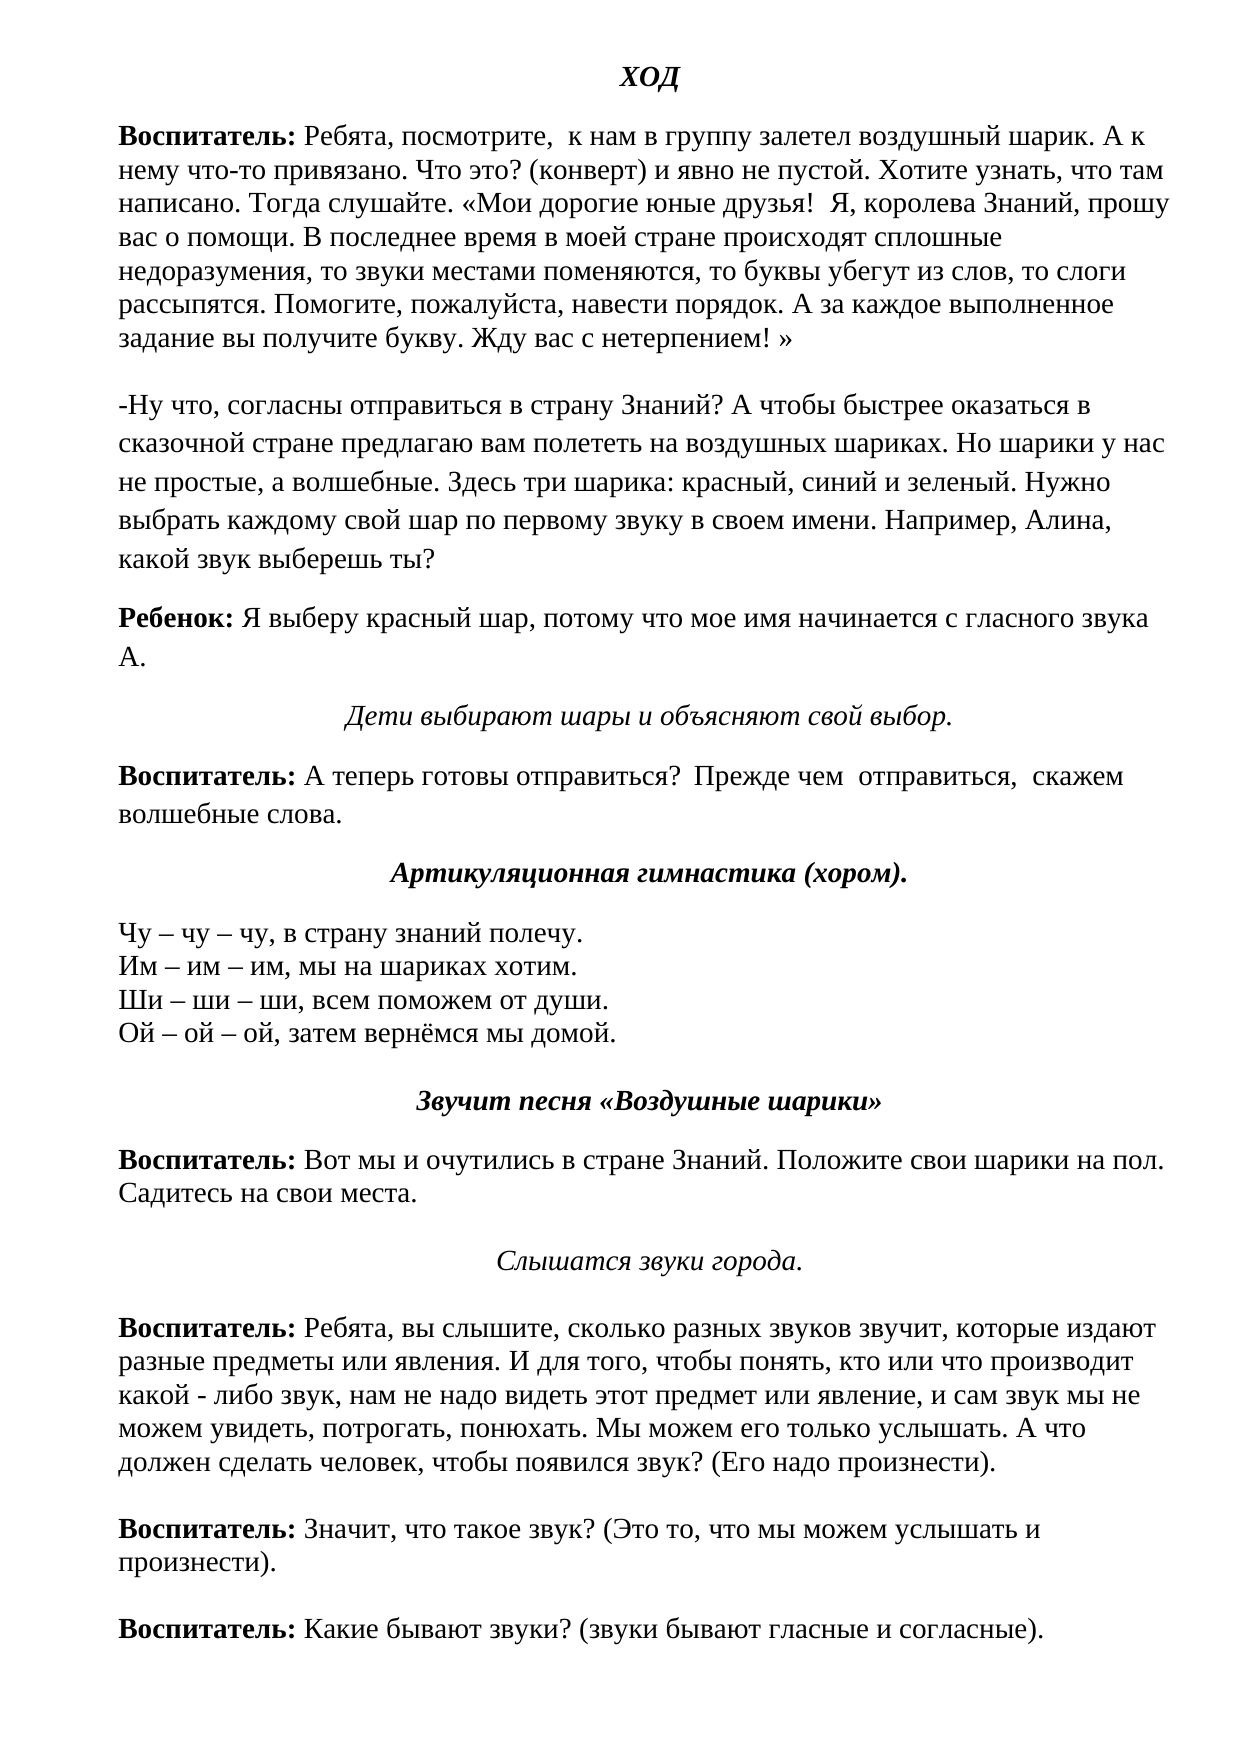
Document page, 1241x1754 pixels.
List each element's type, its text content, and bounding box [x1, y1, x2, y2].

text Ребенок: Я выберу красный шар, потому что мое имя начинается с гласного звука А. [118, 600, 1181, 672]
text ХОД [118, 59, 1181, 93]
text Ой – ой – ой, затем вернёмся мы домой. [118, 1016, 1181, 1049]
text Дети выбирают шары и объясняют свой выбор. [118, 698, 1181, 732]
text Воспитатель: Ребята, посмотрите, к нам в группу залетел воздушный шарик. А к нему что-то привязано. Что это? (конверт) и явно не пустой. Хотите узнать, что там написано. Тогда слушайте. «Мои дорогие юные друзья! Я, королева Знаний, прошу вас о помощи. В последнее время в моей стране происходят сплошные недоразумения, то звуки местами поменяются, то буквы убегут из слов, то слоги рассыпятся. Помогите, пожалуйста, навести порядок. А за каждое выполненное задание вы получите букву. Жду вас с нетерпением! » [118, 118, 1181, 353]
text Им – им – им, мы на шариках хотим. [118, 948, 1181, 982]
text Воспитатель: Значит, что такое звук? (Это то, что мы можем услышать и произнести). [118, 1511, 1181, 1578]
text Воспитатель: Вот мы и очутились в стране Знаний. Положите свои шарики на пол. Садитесь на свои места. [118, 1142, 1181, 1209]
text Слышатся звуки города. [118, 1243, 1181, 1276]
text Звучит песня «Воздушные шарики» [118, 1083, 1181, 1116]
text -Ну что, согласны отправиться в страну Знаний? А чтобы быстрее оказаться в сказочной стране предлагаю вам полететь на воздушных шариках. Но шарики у нас не простые, а волшебные. Здесь три шарика: красный, синий и зеленый. Нужно выбрать каждому свой шар по первому звуку в своем имени. Например, Алина, какой звук выберешь ты? [118, 387, 1181, 574]
text Артикуляционная гимнастика (хором). [118, 856, 1181, 889]
text Воспитатель: Ребята, вы слышите, сколько разных звуков звучит, которые издают разные предметы или явления. И для того, чтобы понять, кто или что производит какой - либо звук, нам не надо видеть этот предмет или явление, и сам звук мы не можем увидеть, потрогать, понюхать. Мы можем его только услышать. А что должен сделать человек, чтобы появился звук? (Его надо произнести). [118, 1310, 1181, 1477]
text Воспитатель: Какие бывают звуки? (звуки бывают гласные и согласные). [118, 1612, 1181, 1645]
text Ши – ши – ши, всем поможем от души. [118, 982, 1181, 1016]
text Чу – чу – чу, в страну знаний полечу. [118, 915, 1181, 948]
text Воспитатель: А теперь готовы отправиться? Прежде чем отправиться, скажем волшебные слова. [118, 758, 1181, 830]
